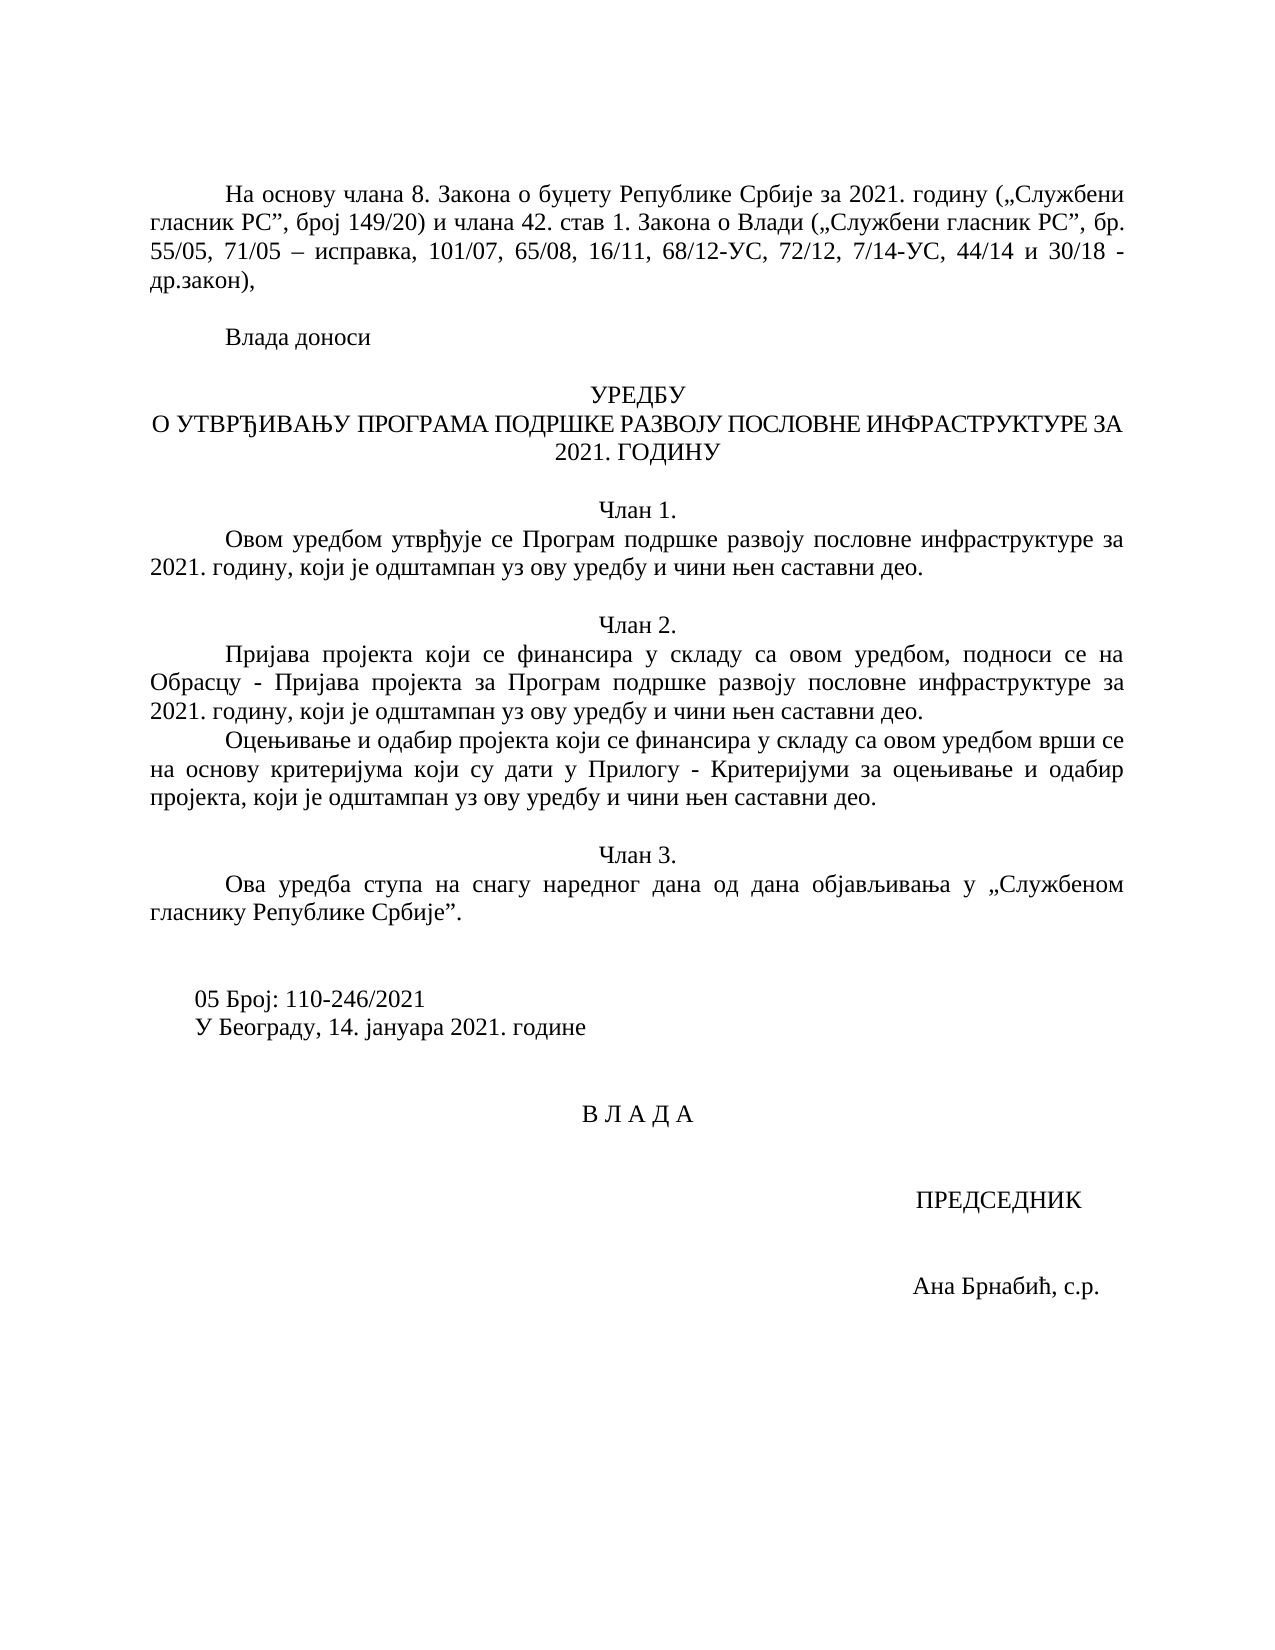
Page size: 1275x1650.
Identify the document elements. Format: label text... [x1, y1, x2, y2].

text На основу члана 8. Закона о буџету Републике Србије за 2021. годину („Службени гласник РС”, број 149/20) и члана 42. став 1. Закона о Влади („Службени гласник РС”, бр. 55/05, 71/05 – исправка, 101/07, 65/08, 16/11, 68/12-УС, 72/12, 7/14-УС, 44/14 и 30/18 - др.закон), [150, 179, 1125, 294]
text Влада доноси [150, 322, 1125, 351]
text Члан 3. [150, 840, 1125, 869]
text УРЕДБУ [150, 380, 1125, 409]
text Члан 2. [150, 610, 1125, 639]
text Овом уредбом утврђује се Програм подршке развоју пословне инфраструктуре за 2021. годину, који је одштампан уз ову уредбу и чини њен саставни део. [150, 524, 1125, 581]
text ПРЕДСЕДНИК [150, 1185, 1125, 1214]
text 05 Број: 110-246/2021 [150, 984, 1125, 1012]
text Пријава пројекта који се финансира у складу са овом уредбом, подноси се на Обрасцу - Пријава пројекта за Програм подршке развоју пословне инфраструктуре за 2021. годину, који је одштампан уз ову уредбу и чини њен саставни део. [150, 639, 1125, 725]
text Ова уредба ступа на снагу наредног дана од дана објављивања у „Службеном гласнику Републике Србије”. [150, 869, 1125, 926]
text В Л А Д А [150, 1099, 1125, 1127]
text Ана Брнабић, с.р. [150, 1271, 1125, 1300]
text Оцењивање и одабир пројекта који се финансира у складу са овом уредбом врши се на основу критеријума који су дати у Прилогу - Критеријуми за оцењивање и одабир пројекта, који је одштампан уз ову уредбу и чини њен саставни део. [150, 725, 1125, 811]
text У Београду, 14. јануара 2021. године [150, 1012, 1125, 1041]
text О УТВРЂИВАЊУ ПРОГРАМА ПОДРШКЕ РАЗВОЈУ ПОСЛОВНЕ ИНФРАСТРУКТУРЕ ЗА 2021. ГОДИНУ [150, 409, 1125, 466]
text Члан 1. [150, 495, 1125, 524]
